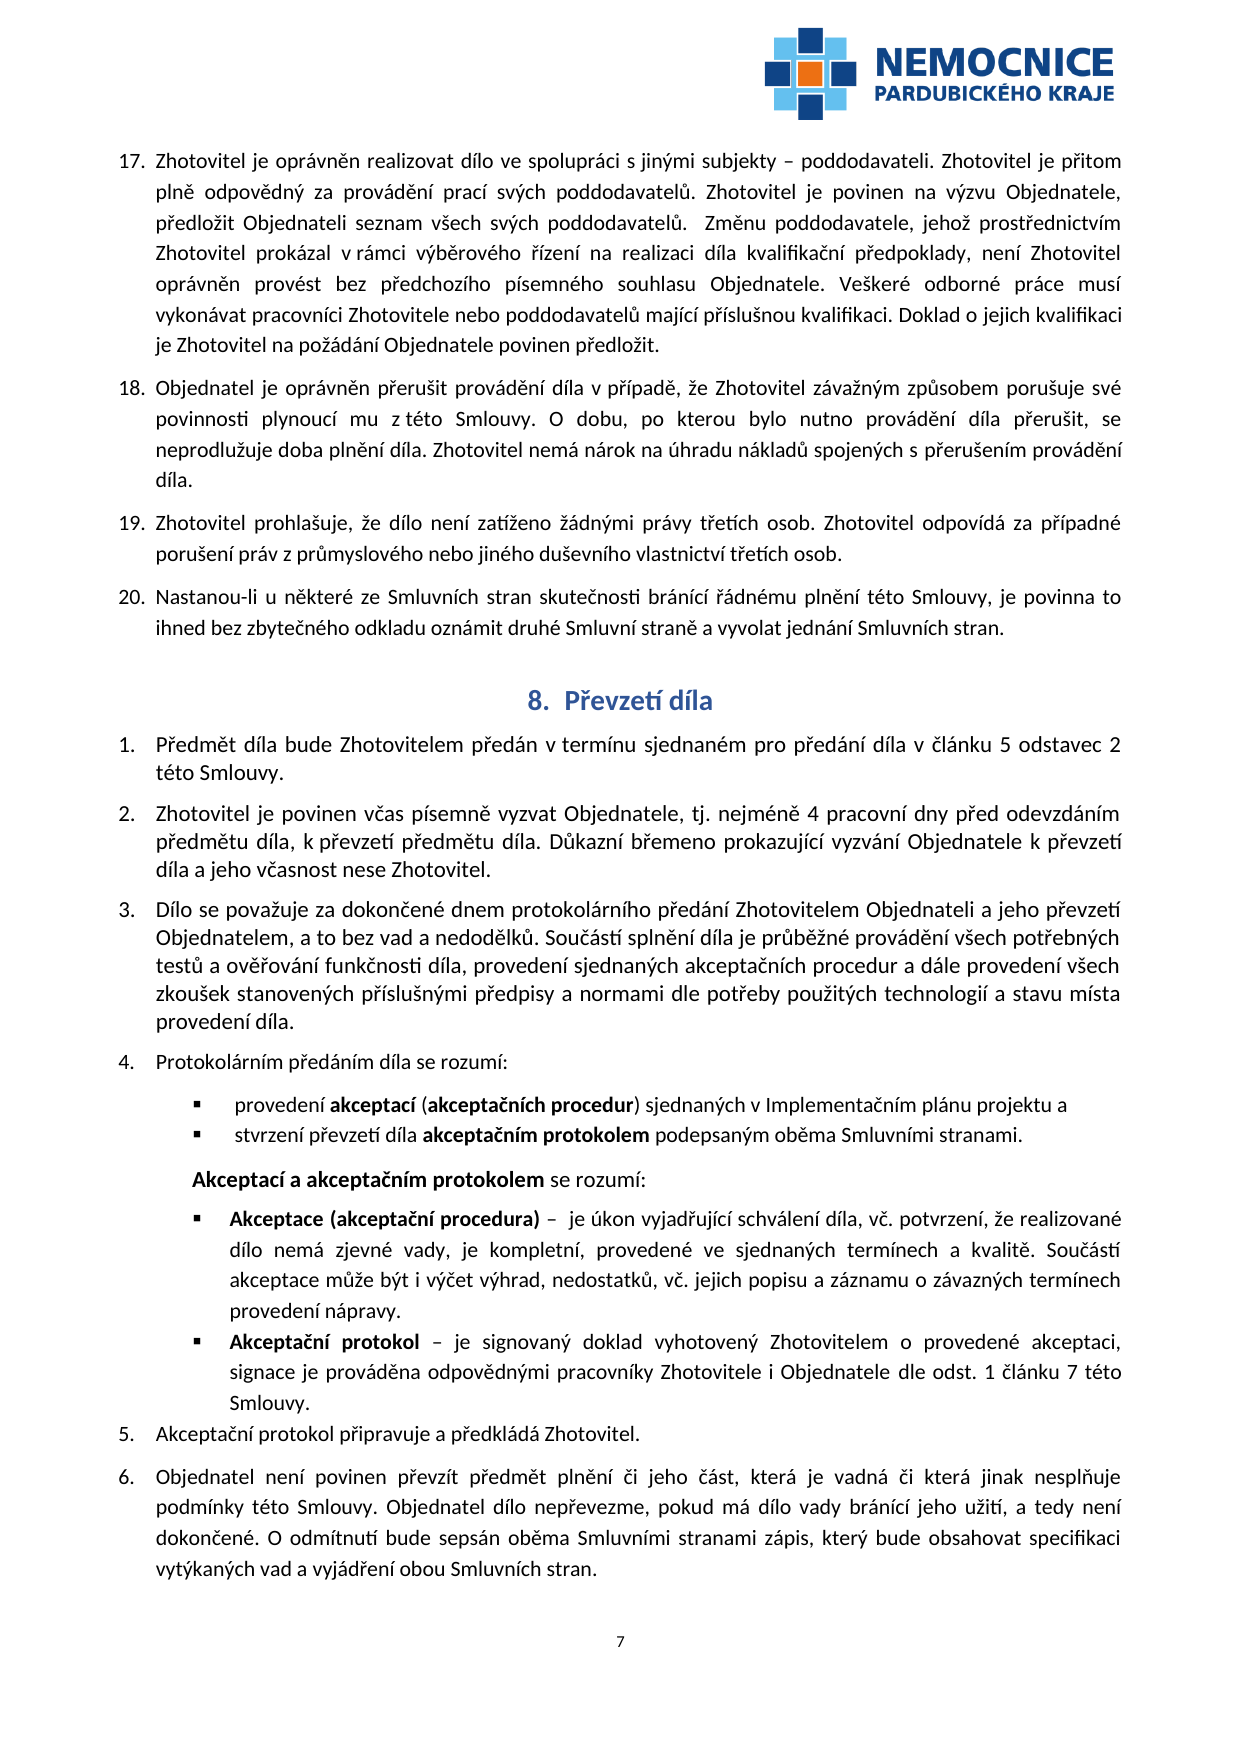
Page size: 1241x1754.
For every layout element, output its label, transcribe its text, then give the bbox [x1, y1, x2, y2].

list Akceptační protokol – je signovaný doklad vyhotovený Zhotovitelem o provedené akceptaci, signace je prováděna odpovědnými pracovníky Zhotovitele i Objednatele dle odst. 1 článku 7 této Smlouvy. [192, 1328, 1122, 1416]
list Akceptační protokol připravuje a předkládá Zhotovitel. [118, 1420, 1122, 1446]
list Zhotovitel prohlašuje, že dílo není zatíženo žádnými právy třetích osob. Zhotovitel odpovídá za případné porušení práv z průmyslového nebo jiného duševního vlastnictví třetích osob. [118, 509, 1122, 567]
text Akceptací a akceptačním protokolem se rozumí: [192, 1165, 1122, 1193]
list stvrzení převzetí díla akceptačním protokolem podepsaným oběma Smluvními stranami. [192, 1122, 1122, 1148]
list Zhotovitel je oprávněn realizovat dílo ve spolupráci s jinými subjekty – poddodavateli. Zhotovitel je přitom plně odpovědný za provádění prací svých poddodavatelů. Zhotovitel je povinen na výzvu Objednatele, předložit Objednateli seznam všech svých poddodavatelů. Změnu poddodavatele, jehož prostřednictvím Zhotovitel prokázal v rámci výběrového řízení na realizaci díla kvalifikační předpoklady, není Zhotovitel oprávněn provést bez předchozího písemného souhlasu Objednatele. Veškeré odborné práce musí vykonávat pracovníci Zhotovitele nebo poddodavatelů mající příslušnou kvalifikaci. Doklad o jejich kvalifikaci je Zhotovitel na požádání Objednatele povinen předložit. [118, 148, 1122, 358]
list Akceptace (akceptační procedura) – je úkon vyjadřující schválení díla, vč. potvrzení, že realizované dílo nemá zjevné vady, je kompletní, provedené ve sjednaných termínech a kvalitě. Součástí akceptace může být i výčet výhrad, nedostatků, vč. jejich popisu a záznamu o závazných termínech provedení nápravy. [192, 1205, 1122, 1324]
list Dílo se považuje za dokončené dnem protokolárního předání Zhotovitelem Objednateli a jeho převzetí Objednatelem, a to bez vad a nedodělků. Součástí splnění díla je průběžné provádění všech potřebných testů a ověřování funkčnosti díla, provedení sjednaných akceptačních procedur a dále provedení všech zkoušek stanovených příslušnými předpisy a normami dle potřeby použitých technologií a stavu místa provedení díla. [118, 895, 1122, 1035]
list Objednatel není povinen převzít předmět plnění či jeho část, která je vadná či která jinak nesplňuje podmínky této Smlouvy. Objednatel dílo nepřevezme, pokud má dílo vady bránící jeho užití, a tedy není dokončené. O odmítnutí bude sepsán oběma Smluvními stranami zápis, který bude obsahovat specifikaci vytýkaných vad a vyjádření obou Smluvních stran. [118, 1463, 1122, 1581]
subtitle Převzetí díla [118, 682, 1122, 718]
list Předmět díla bude Zhotovitelem předán v termínu sjednaném pro předání díla v článku 5 odstavec 2 této Smlouvy. [118, 730, 1122, 786]
list provedení akceptací (akceptačních procedur) sjednaných v Implementačním plánu projektu a [192, 1091, 1122, 1118]
list Zhotovitel je povinen včas písemně vyzvat Objednatele, tj. nejméně 4 pracovní dny před odevzdáním předmětu díla, k převzetí předmětu díla. Důkazní břemeno prokazující vyzvání Objednatele k převzetí díla a jeho včasnost nese Zhotovitel. [118, 799, 1122, 883]
list Protokolárním předáním díla se rozumí: [118, 1048, 1122, 1074]
list Objednatel je oprávněn přerušit provádění díla v případě, že Zhotovitel závažným způsobem porušuje své povinnosti plynoucí mu z této Smlouvy. O dobu, po kterou bylo nutno provádění díla přerušit, se neprodlužuje doba plnění díla. Zhotovitel nemá nárok na úhradu nákladů spojených s přerušením provádění díla. [118, 374, 1122, 493]
picture [763, 26, 1114, 121]
list Nastanou-li u některé ze Smluvních stran skutečnosti bránící řádnému plnění této Smlouvy, je povinna to ihned bez zbytečného odkladu oznámit druhé Smluvní straně a vyvolat jednání Smluvních stran. [118, 583, 1122, 641]
